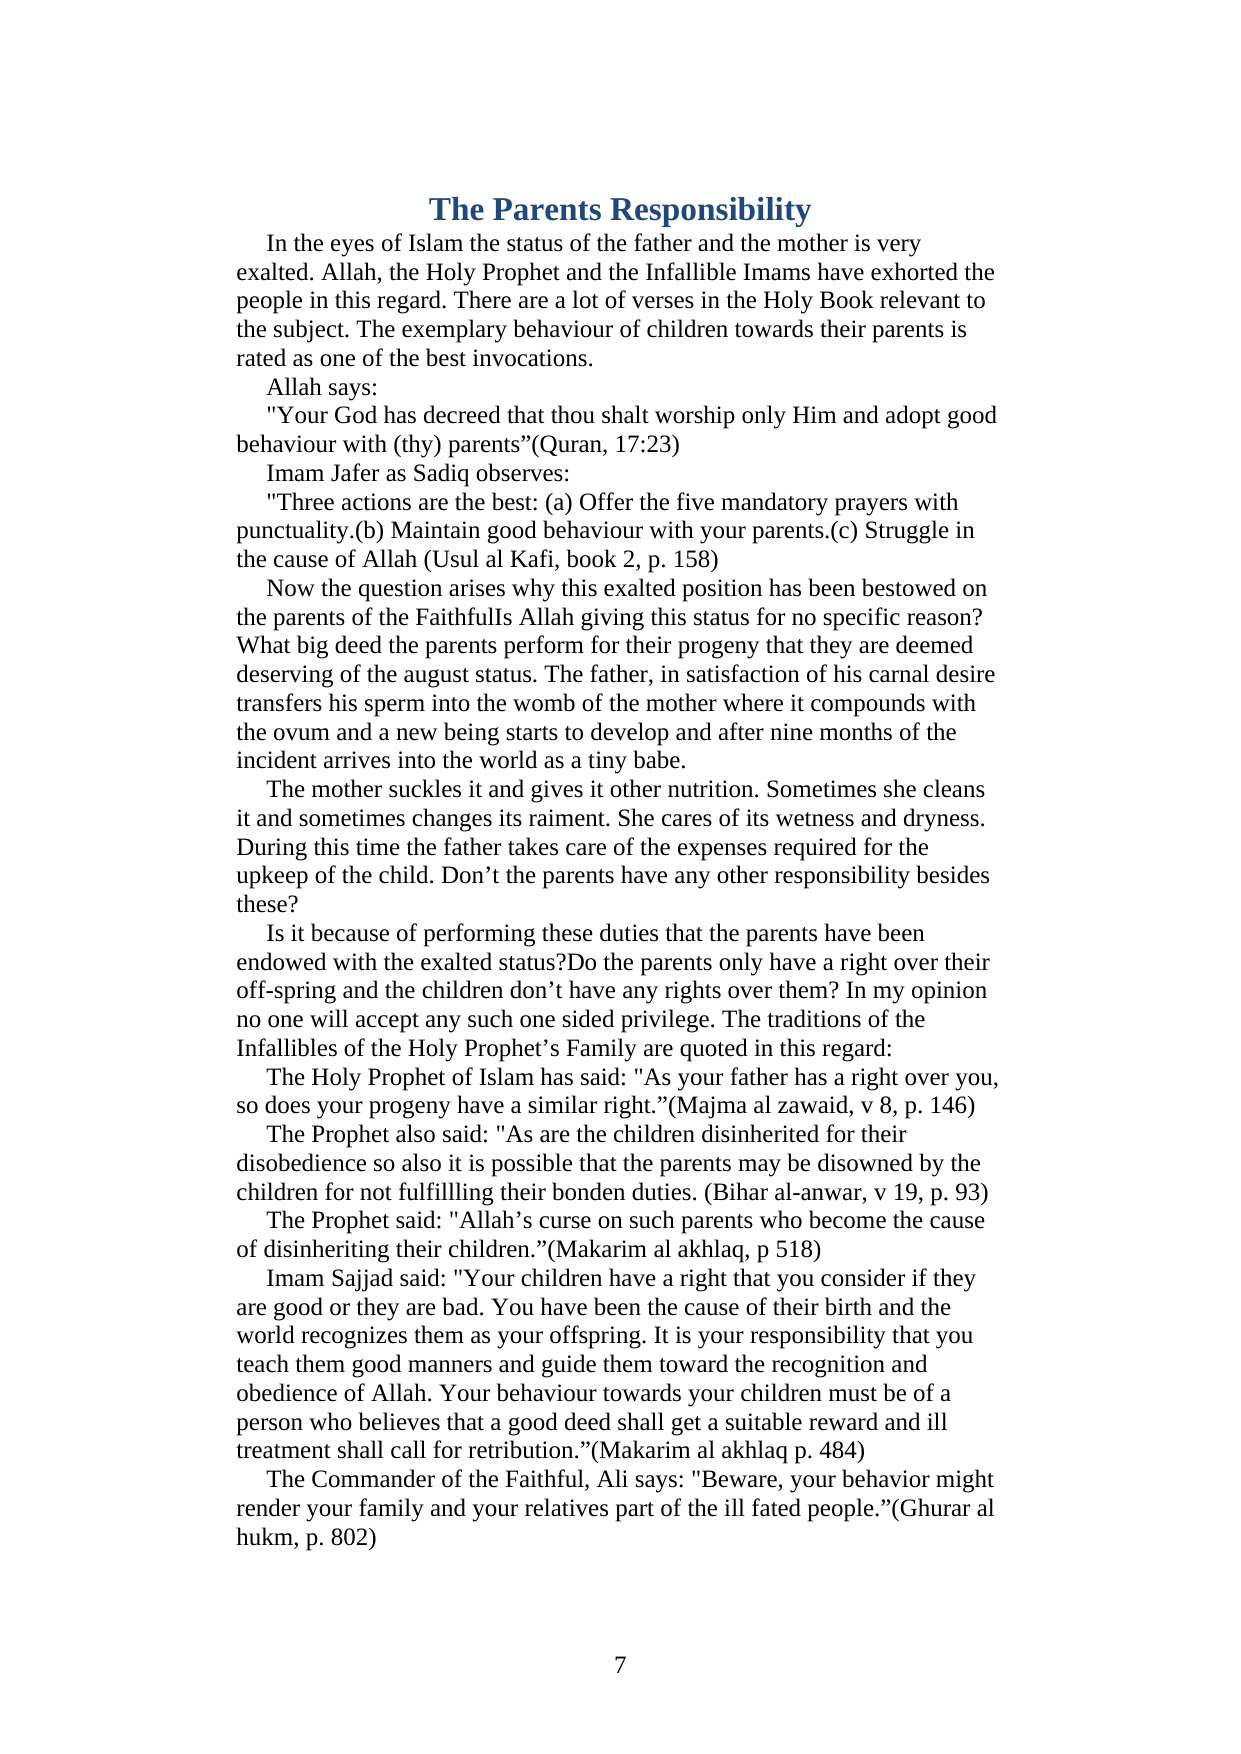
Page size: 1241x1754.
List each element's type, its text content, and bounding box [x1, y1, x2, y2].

text Is it because of performing these duties that the parents have been endowed with the exalted status?Do the parents only have a right over their off-spring and the children don’t have any rights over them? In my opinion no one will accept any such one sided privilege. The traditions of the Infallibles of the Holy Prophet’s Family are quoted in this regard: [236, 918, 1004, 1062]
text Imam Sajjad said: "Your children have a right that you consider if they are good or they are bad. You have been the cause of their birth and the world recognizes them as your offspring. It is your responsibility that you teach them good manners and guide them toward the recognition and obedience of Allah. Your behaviour towards your children must be of a person who believes that a good deed shall get a suitable reward and ill treatment shall call for retribution.”(Makarim al akhlaq p. 484) [236, 1263, 1004, 1464]
text Now the question arises why this exalted position has been bestowed on the parents of the FaithfulIs Allah giving this status for no specific reason? What big deed the parents perform for their progeny that they are deemed deserving of the august status. The father, in satisfaction of his carnal desire transfers his sperm into the womb of the mother where it compounds with the ovum and a new being starts to develop and after nine months of the incident arrives into the world as a tiny babe. [236, 573, 1004, 774]
subtitle The Parents Responsibility [236, 190, 1004, 228]
text The Commander of the Faithful, Ali says: "Beware, your behavior might render your family and your relatives part of the ill fated people.”(Ghurar al hukm, p. 802) [236, 1464, 1004, 1551]
text The Holy Prophet of Islam has said: "As your father has a right over you, so does your progeny have a similar right.”(Majma al zawaid, v 8, p. 146) [236, 1062, 1004, 1119]
text "Your God has decreed that thou shalt worship only Him and adopt good behaviour with (thy) parents”(Quran, 17:23) [236, 401, 1004, 458]
text The mother suckles it and gives it other nutrition. Sometimes she cleans it and sometimes changes its raiment. She cares of its wetness and dryness. During this time the father takes care of the expenses required for the upkeep of the child. Don’t the parents have any other responsibility besides these? [236, 774, 1004, 918]
text Allah says: [236, 372, 1004, 401]
text Imam Jafer as Sadiq observes: [236, 458, 1004, 487]
text "Three actions are the best: (a) Offer the five mandatory prayers with punctuality.(b) Maintain good behaviour with your parents.(c) Struggle in the cause of Allah (Usul al Kafi, book 2, p. 158) [236, 487, 1004, 573]
text The Prophet said: "Allah’s curse on such parents who become the cause of disinheriting their children.”(Makarim al akhlaq, p 518) [236, 1206, 1004, 1263]
text In the eyes of Islam the status of the father and the mother is very exalted. Allah, the Holy Prophet and the Infallible Imams have exhorted the people in this regard. There are a lot of verses in the Holy Book relevant to the subject. The exemplary behaviour of children towards their parents is rated as one of the best invocations. [236, 228, 1004, 372]
text The Prophet also said: "As are the children disinherited for their disobedience so also it is possible that the parents may be disowned by the children for not fulfillling their bonden duties. (Bihar al-anwar, v 19, p. 93) [236, 1119, 1004, 1206]
